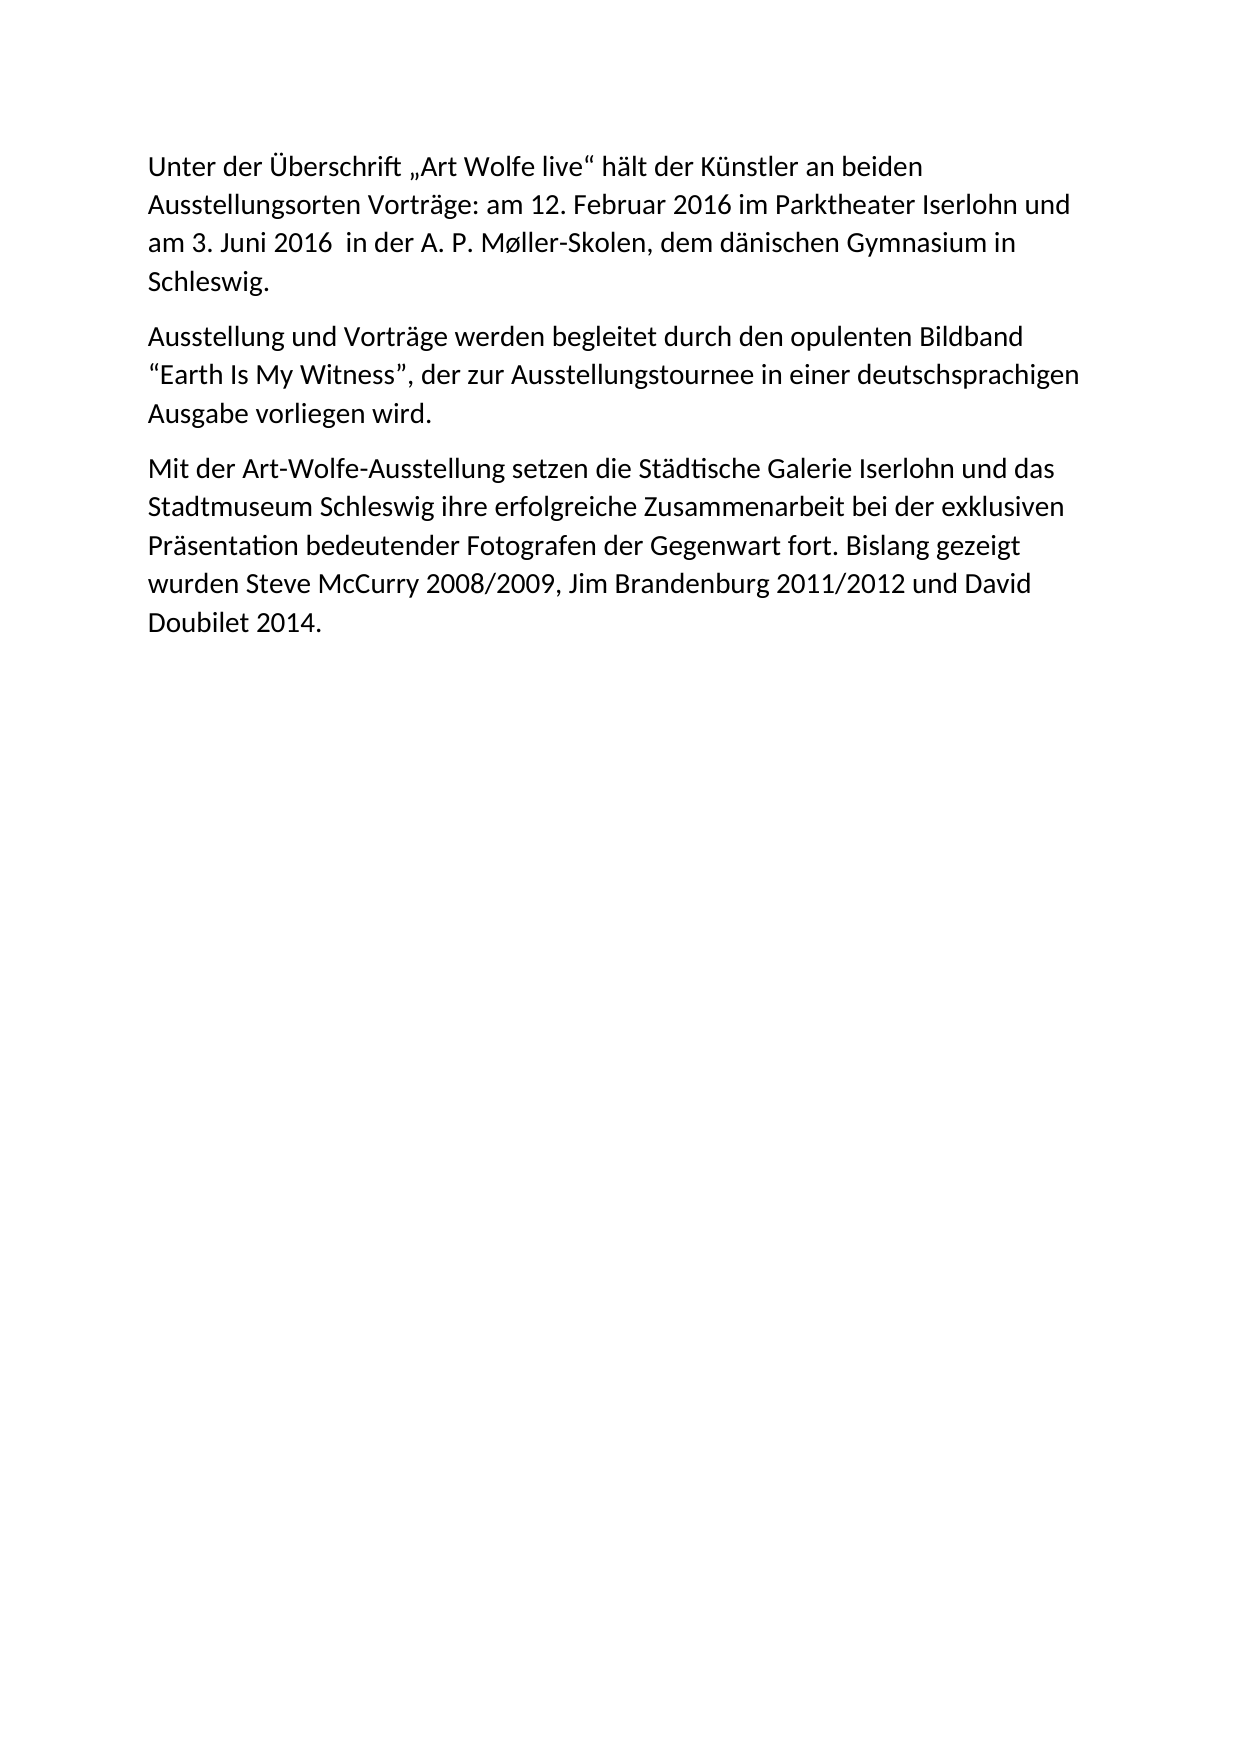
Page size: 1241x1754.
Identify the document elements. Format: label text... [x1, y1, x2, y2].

text Ausstellung und Vorträge werden begleitet durch den opulenten Bildband “Earth Is My Witness”, der zur Ausstellungstournee in einer deutschsprachigen Ausgabe vorliegen wird. [148, 318, 1093, 431]
text Unter der Überschrift „Art Wolfe live“ hält der Künstler an beiden Ausstellungsorten Vorträge: am 12. Februar 2016 im Parktheater Iserlohn und am 3. Juni 2016 in der A. P. Møller-Skolen, dem dänischen Gymnasium in Schleswig. [148, 148, 1093, 298]
text Mit der Art-Wolfe-Ausstellung setzen die Städtische Galerie Iserlohn und das Stadtmuseum Schleswig ihre erfolgreiche Zusammenarbeit bei der exklusiven Präsentation bedeutender Fotografen der Gegenwart fort. Bislang gezeigt wurden Steve McCurry 2008/2009, Jim Brandenburg 2011/2012 und David Doubilet 2014. [148, 450, 1093, 639]
